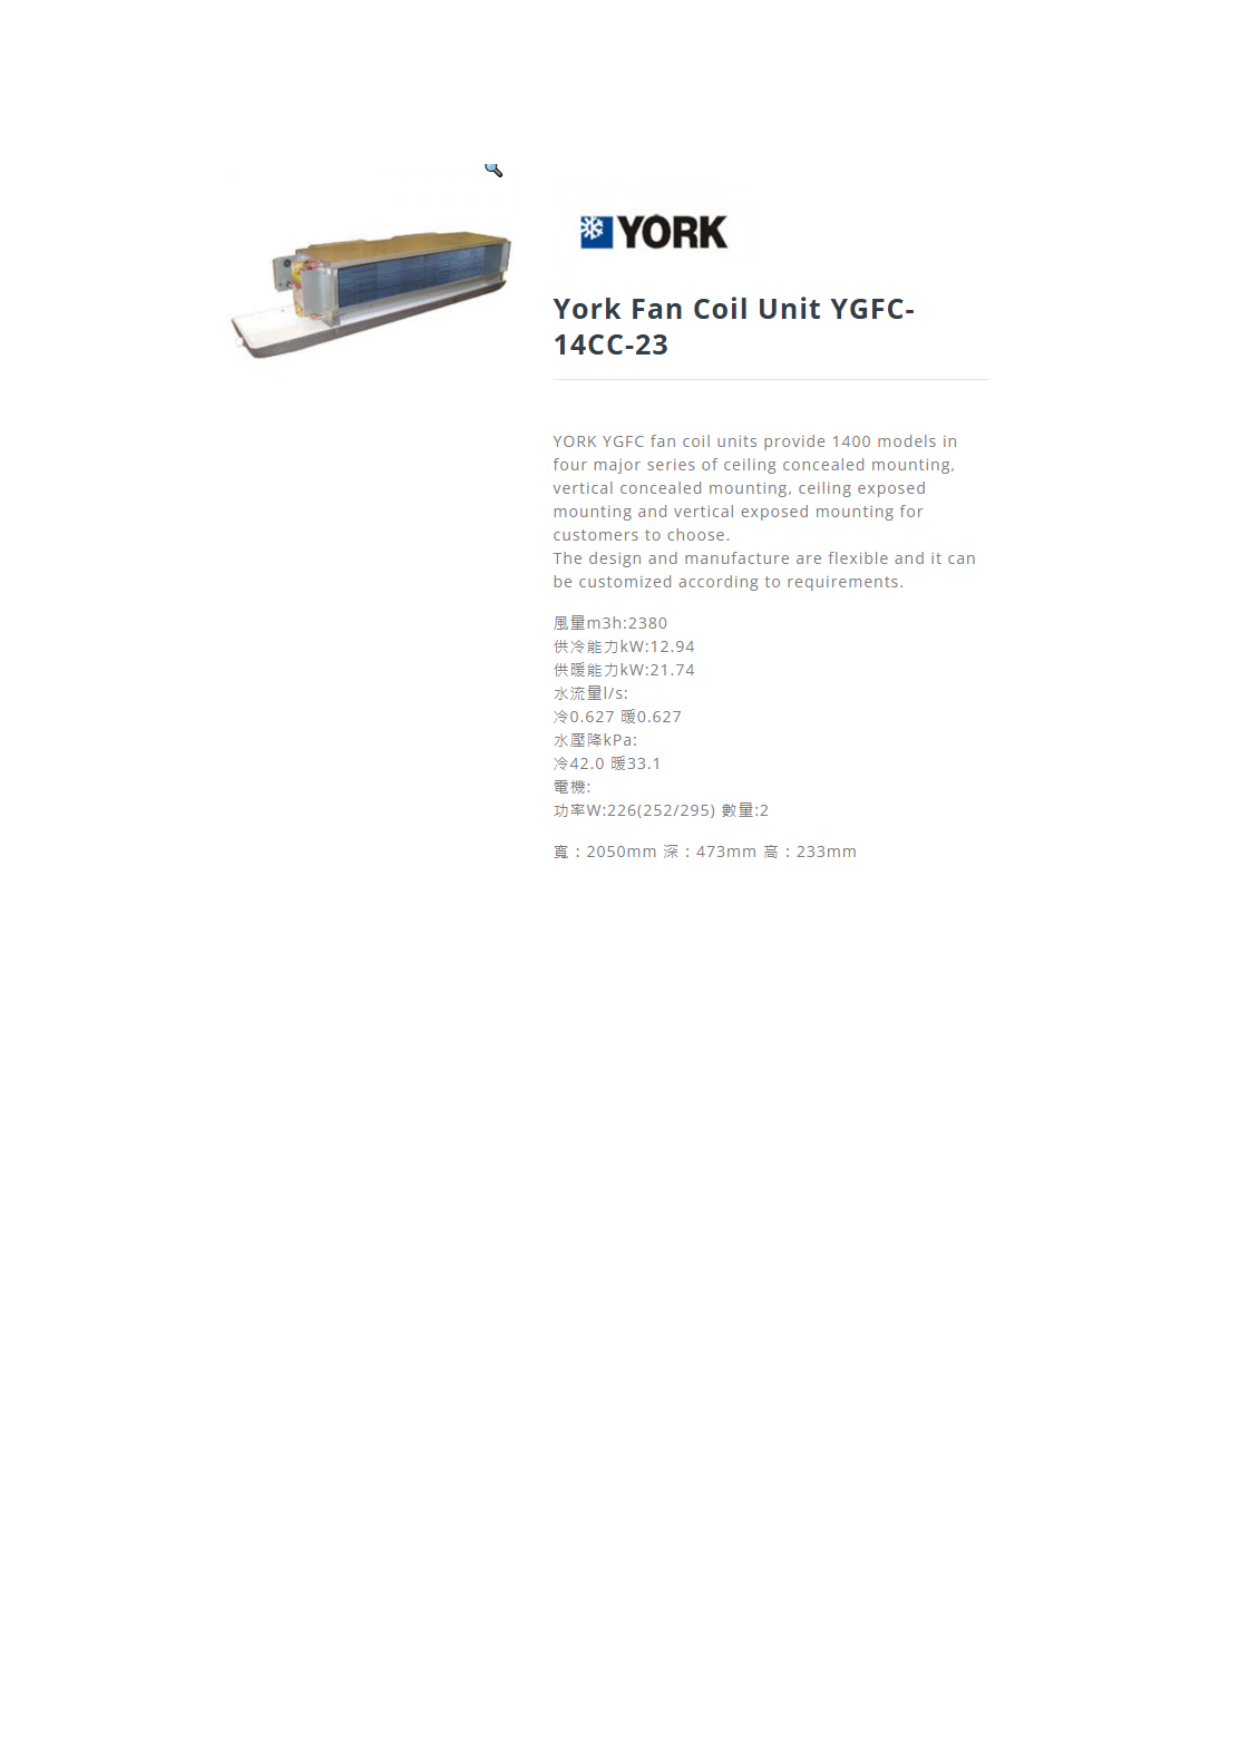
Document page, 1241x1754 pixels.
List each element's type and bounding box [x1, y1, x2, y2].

picture [187, 164, 1053, 885]
